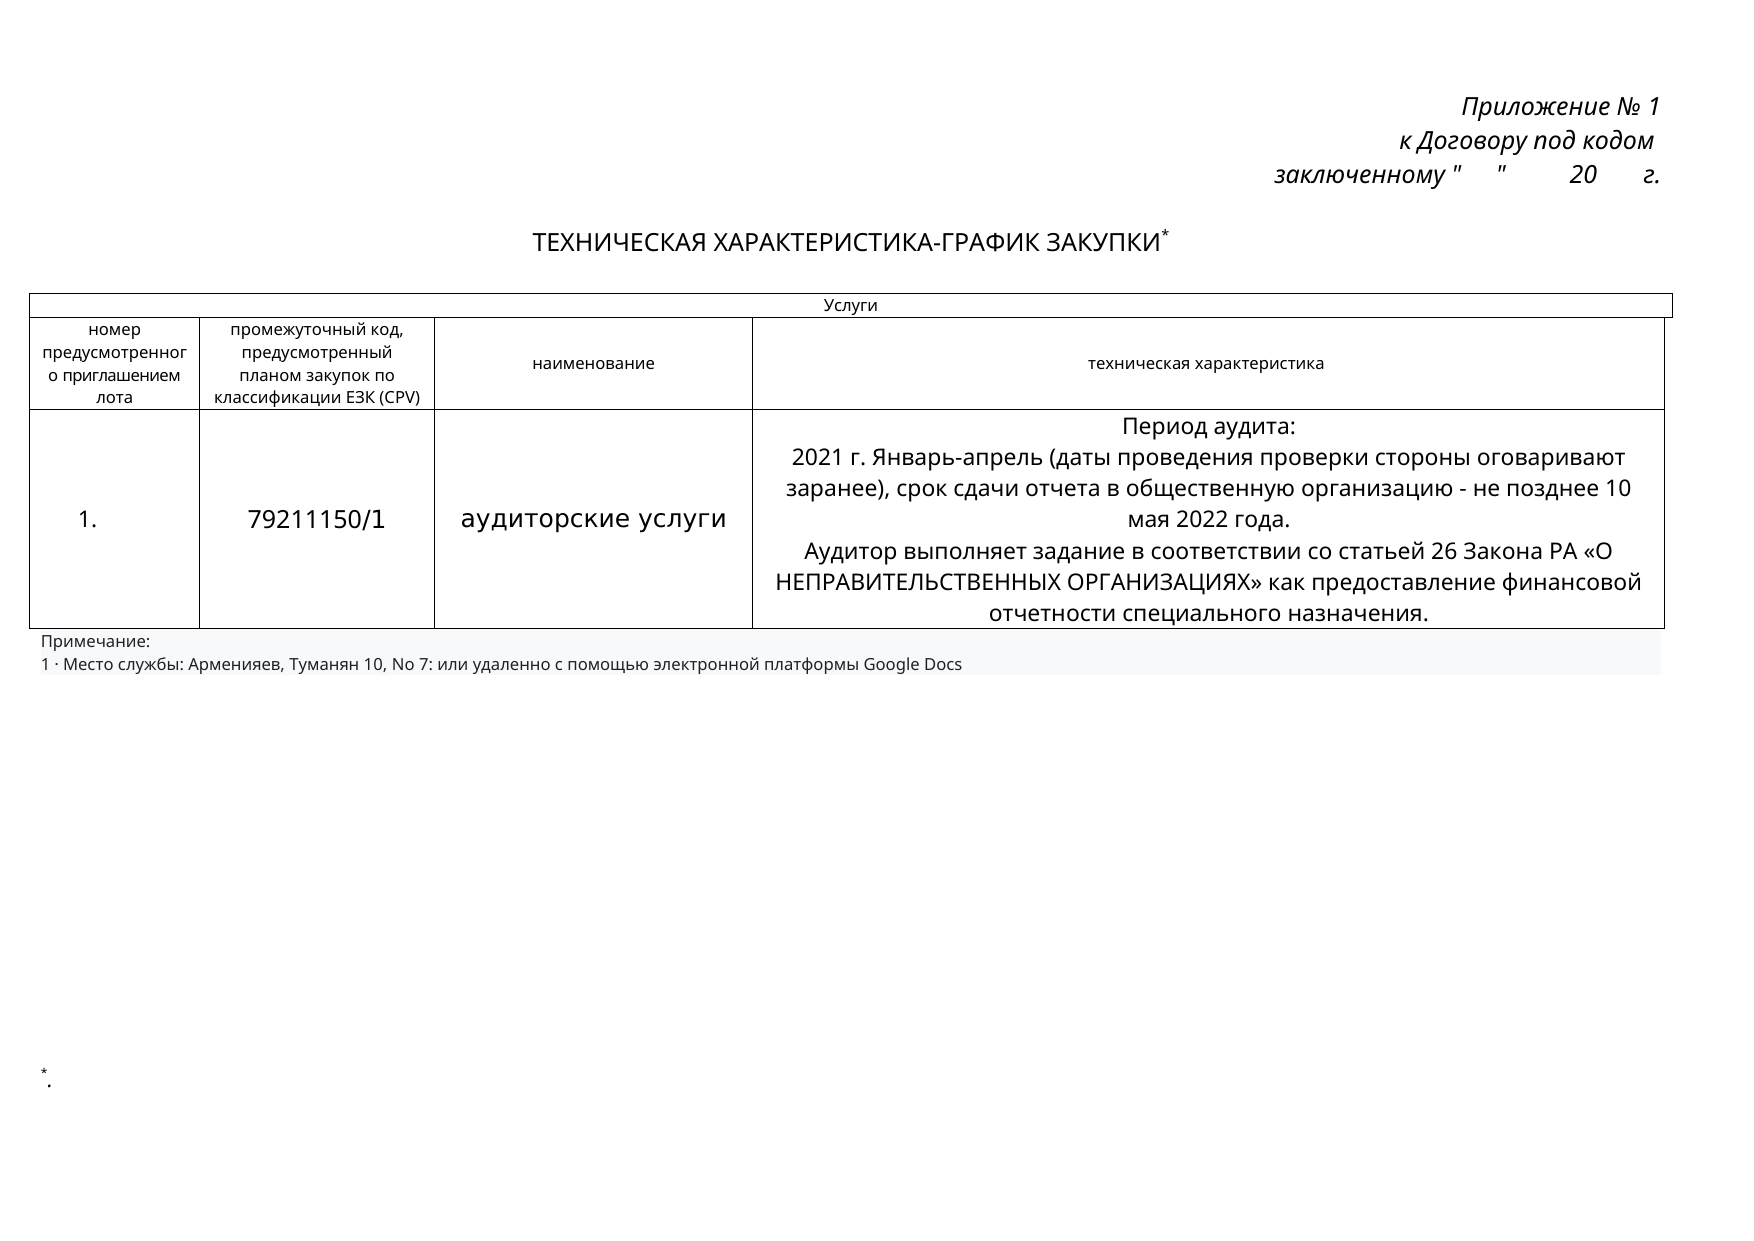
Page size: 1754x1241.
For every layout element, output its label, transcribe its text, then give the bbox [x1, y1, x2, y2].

table_cell [30, 410, 199, 628]
text ТЕХНИЧЕСКАЯ ХАРАКТЕРИСТИКА-ГРАФИК ЗАКУПКИ* [41, 225, 1661, 259]
text Примечание: [41, 629, 1661, 652]
table_cell промежуточный код, предусмотренный планом закупок по классификации ЕЗК (CPV) [200, 318, 434, 408]
table_cell аудиторские услуги [435, 410, 752, 628]
table_cell Период аудита: 2021 г. Январь-апрель (даты проведения проверки стороны оговаривают заранее), срок сдачи отчета в общественную организацию - не позднее 10 мая 2022 года. Аудитор выполняет задание в соответствии со статьей 26 Закона РА «О НЕПРАВИТЕЛЬСТВЕННЫХ ОРГАНИЗАЦИЯХ» как предоставление финансовой отчетности специального назначения. [753, 410, 1664, 628]
table_cell 79211150/1 [200, 410, 434, 628]
text Приложение № 1 [41, 88, 1661, 123]
table_header Услуги [30, 294, 1672, 317]
table_cell наименование [435, 318, 752, 408]
table_cell техническая характеристика [753, 318, 1664, 408]
text 1 ․ Место службы: Арменияев, Туманян 10, No 7: или удаленно с помощью электронной платформы Google Docs [41, 652, 1661, 675]
table_cell номер предусмотренного приглашением лота [30, 318, 199, 408]
text к Договору под кодом заключенному " " 20 г. [41, 123, 1661, 191]
